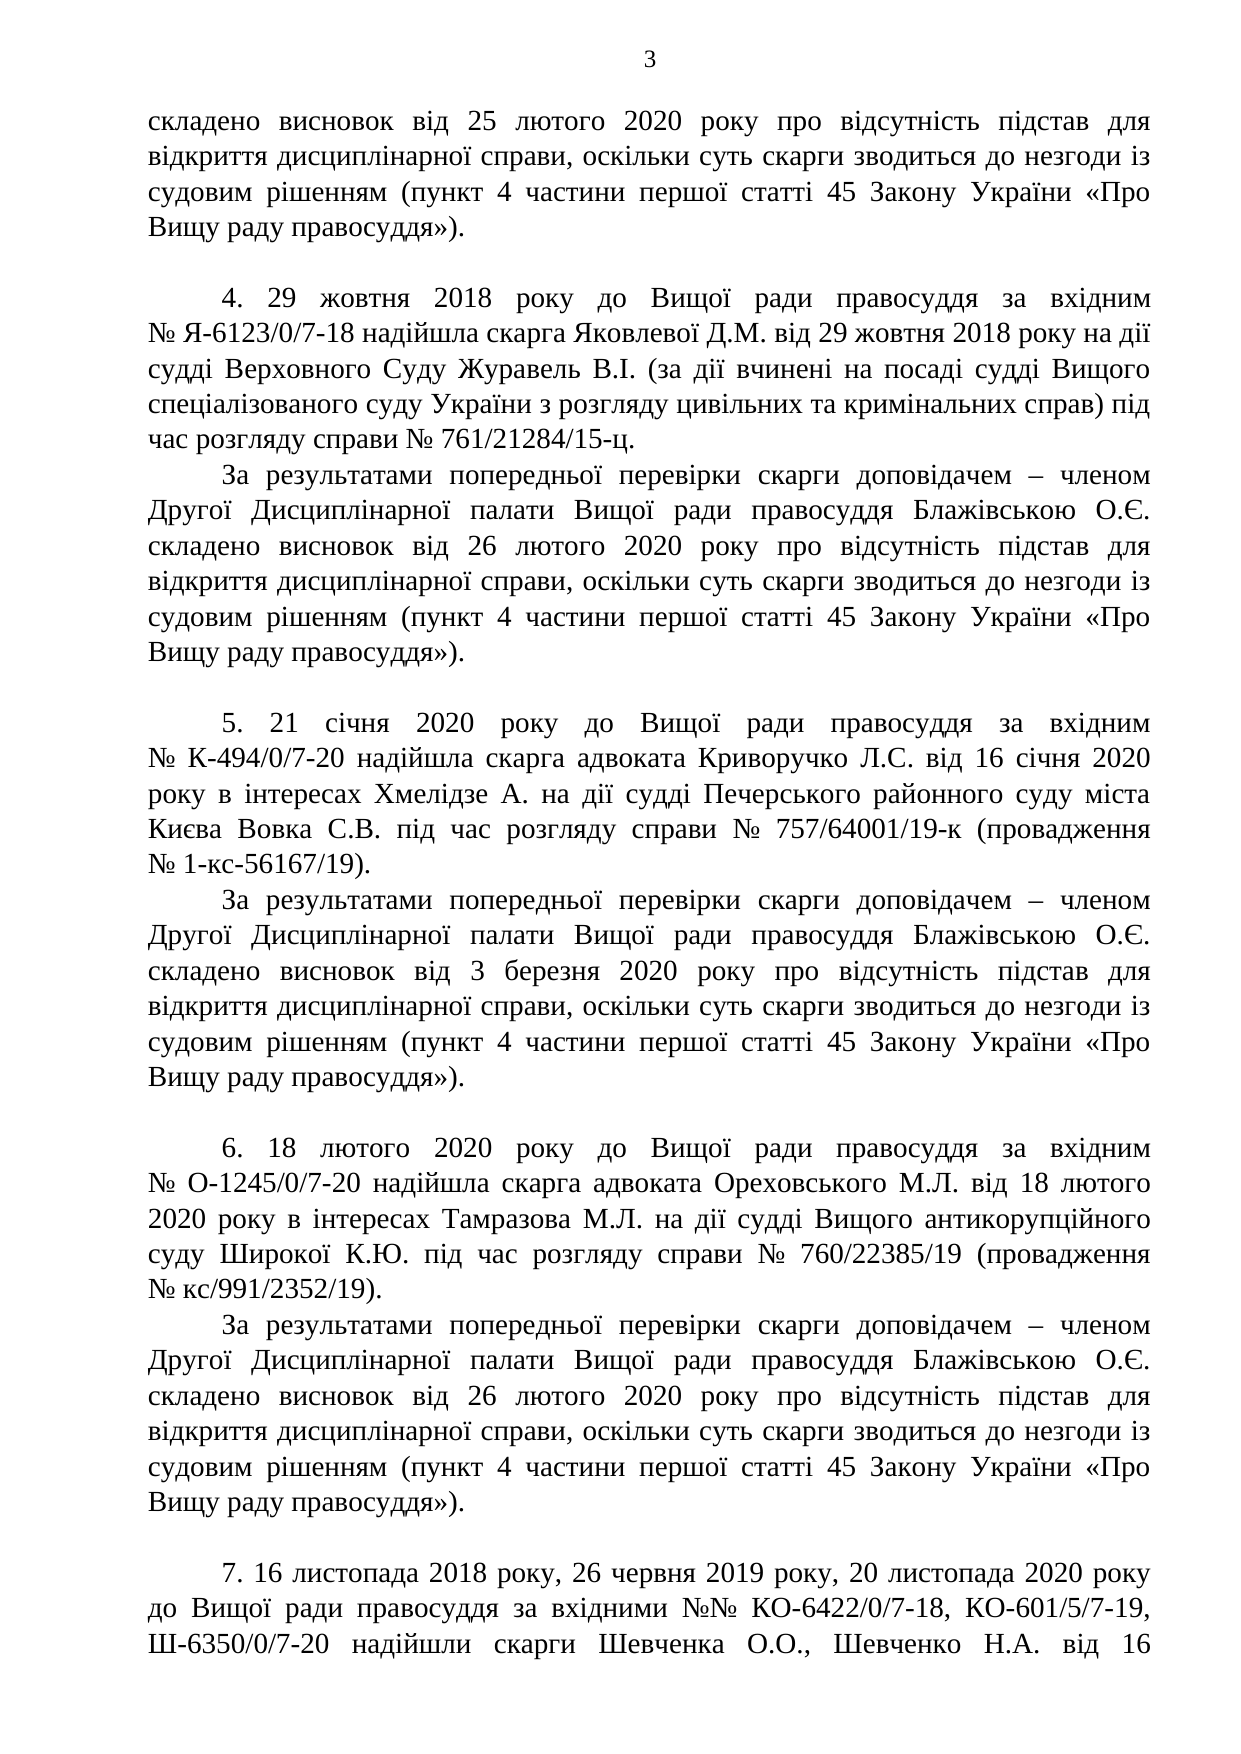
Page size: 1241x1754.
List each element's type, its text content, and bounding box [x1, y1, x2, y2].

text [148, 102, 1152, 243]
text За результатами попередньої перевірки скарги доповідачем – членом Другої Дисциплінарної палати Вищої ради правосуддя Блажівською О.Є. складено висновок від 26 лютого 2020 року про відсутність підстав для відкриття дисциплінарної справи, оскільки суть скарги зводиться до незгоди із судовим рішенням (пункт 4 частини першої статті 45 Закону України «Про Вищу раду правосуддя»). [148, 456, 1152, 668]
text 5. 21 січня 2020 року до Вищої ради правосуддя за вхідним № К-494/0/7-20 надійшла скарга адвоката Криворучко Л.С. від 16 січня 2020 року в інтересах Хмелідзе А. на дії судді Печерського районного суду міста Києва Вовка С.В. під час розгляду справи № 757/64001/19-к (провадження № 1-кс-56167/19). [148, 704, 1152, 881]
text За результатами попередньої перевірки скарги доповідачем – членом Другої Дисциплінарної палати Вищої ради правосуддя Блажівською О.Є. складено висновок від 26 лютого 2020 року про відсутність підстав для відкриття дисциплінарної справи, оскільки суть скарги зводиться до незгоди із судовим рішенням (пункт 4 частини першої статті 45 Закону України «Про Вищу раду правосуддя»). [148, 1306, 1152, 1518]
text 6. 18 лютого 2020 року до Вищої ради правосуддя за вхідним № О-1245/0/7-20 надійшла скарга адвоката Ореховського М.Л. від 18 лютого 2020 року в інтересах Тамразова М.Л. на дії судді Вищого антикорупційного суду Широкої К.Ю. під час розгляду справи № 760/22385/19 (провадження № кс/991/2352/19). [148, 1129, 1152, 1306]
text За результатами попередньої перевірки скарги доповідачем – членом Другої Дисциплінарної палати Вищої ради правосуддя Блажівською О.Є. складено висновок від 3 березня 2020 року про відсутність підстав для відкриття дисциплінарної справи, оскільки суть скарги зводиться до незгоди із судовим рішенням (пункт 4 частини першої статті 45 Закону України «Про Вищу раду правосуддя»). [148, 881, 1152, 1093]
text 4. 29 жовтня 2018 року до Вищої ради правосуддя за вхідним № Я-6123/0/7-18 надійшла скарга Яковлевої Д.М. від 29 жовтня 2018 року на дії судді Верховного Суду Журавель В.І. (за дії вчинені на посаді судді Вищого спеціалізованого суду України з розгляду цивільних та кримінальних справ) під час розгляду справи № 761/21284/15-ц. [148, 279, 1152, 456]
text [148, 1554, 1152, 1660]
